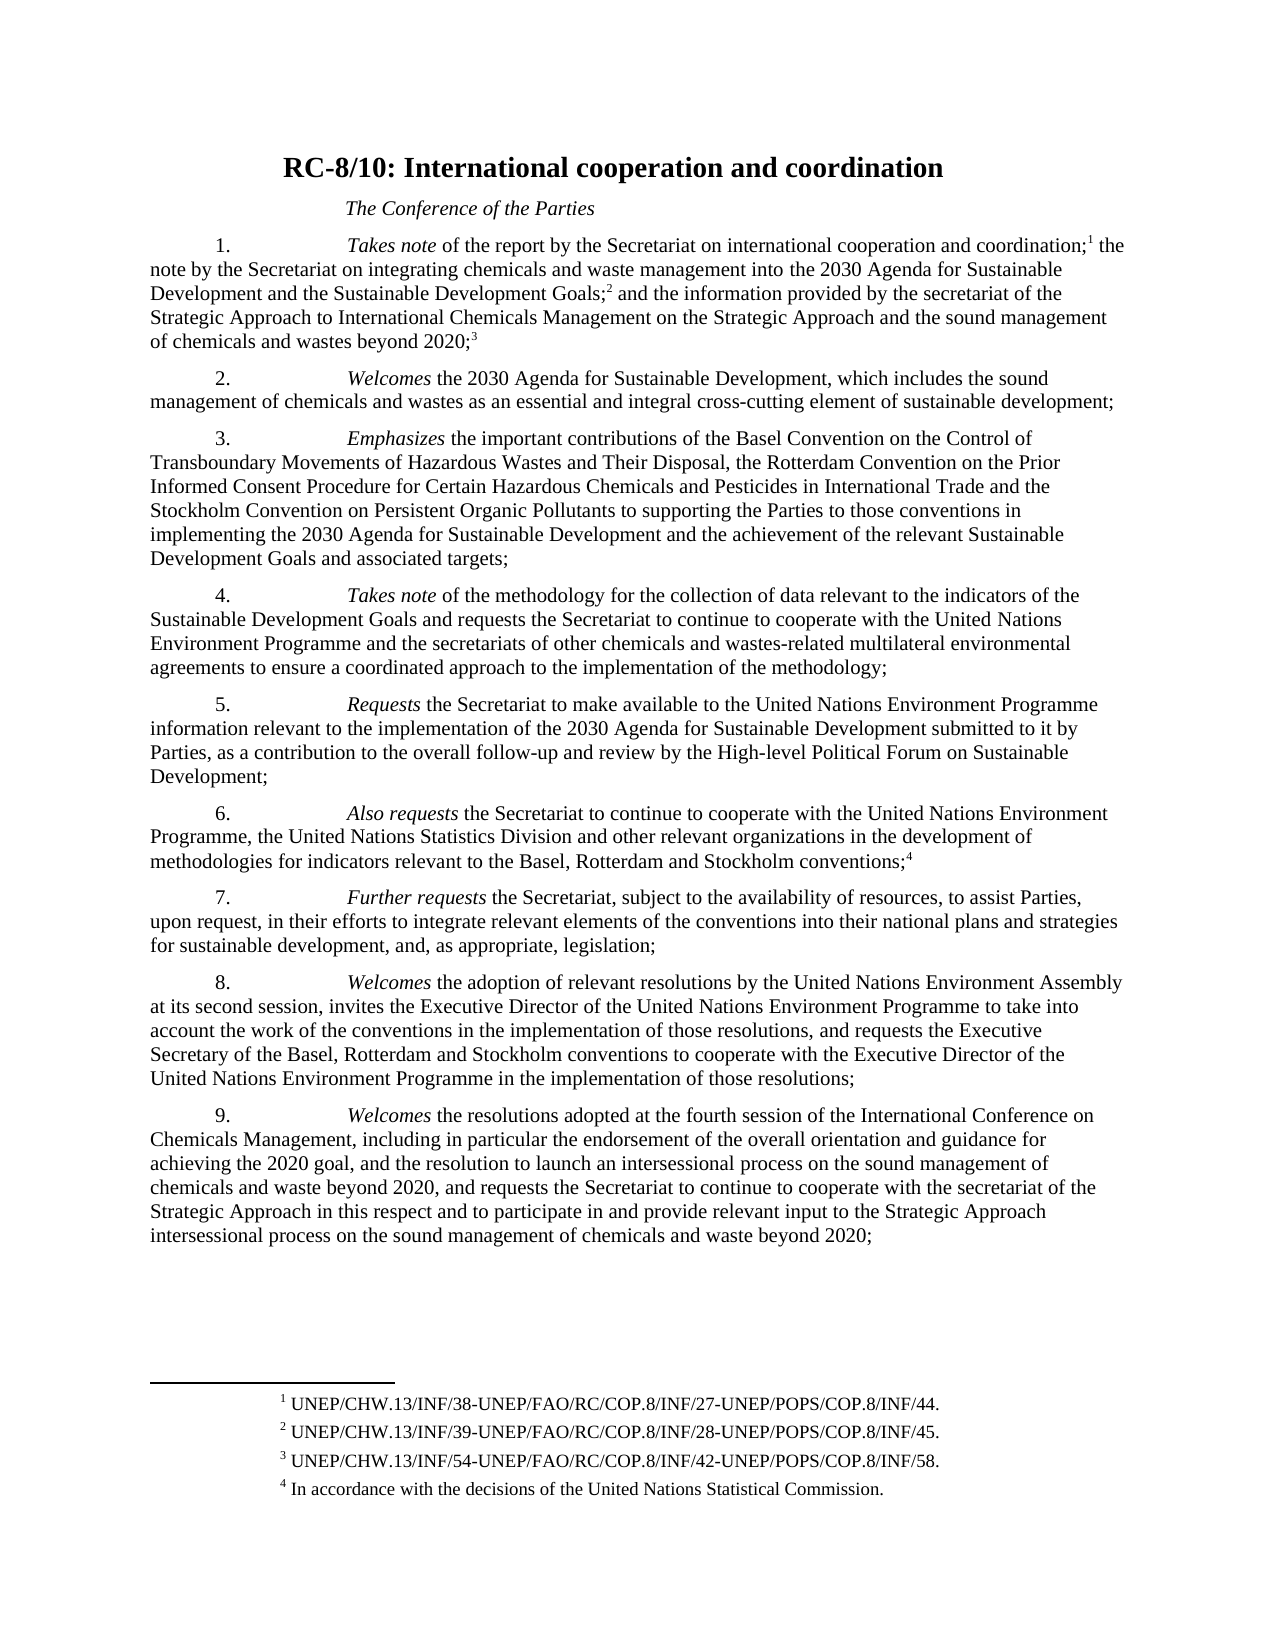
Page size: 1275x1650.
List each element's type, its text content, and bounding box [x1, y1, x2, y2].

list Emphasizes the important contributions of the Basel Convention on the Control of Transboundary Movements of Hazardous Wastes and Their Disposal, the Rotterdam Convention on the Prior Informed Consent Procedure for Certain Hazardous Chemicals and Pesticides in International Trade and the Stockholm Convention on Persistent Organic Pollutants to supporting the Parties to those conventions in implementing the 2030 Agenda for Sustainable Development and the achievement of the relevant Sustainable Development Goals and associated targets; [150, 426, 1125, 570]
list Welcomes the 2030 Agenda for Sustainable Development, which includes the sound management of chemicals and wastes as an essential and integral cross-cutting element of sustainable development; [150, 365, 1125, 413]
list Takes note of the methodology for the collection of data relevant to the indicators of the Sustainable Development Goals and requests the Secretariat to continue to cooperate with the United Nations Environment Programme and the secretariats of other chemicals and wastes-related multilateral environmental agreements to ensure a coordinated approach to the implementation of the methodology; [150, 583, 1125, 679]
text The Conference of the Parties [280, 196, 1125, 220]
list Welcomes the adoption of relevant resolutions by the United Nations Environment Assembly at its second session, invites the Executive Director of the United Nations Environment Programme to take into account the work of the conventions in the implementation of those resolutions, and requests the Executive Secretary of the Basel, Rotterdam and Stockholm conventions to cooperate with the Executive Director of the United Nations Environment Programme in the implementation of those resolutions; [150, 970, 1125, 1090]
list Requests the Secretariat to make available to the United Nations Environment Programme information relevant to the implementation of the 2030 Agenda for Sustainable Development submitted to it by Parties, as a contribution to the overall follow-up and review by the High-level Political Forum on Sustainable Development; [150, 692, 1125, 788]
list Further requests the Secretariat, subject to the availability of resources, to assist Parties, upon request, in their efforts to integrate relevant elements of the conventions into their national plans and strategies for sustainable development, and, as appropriate, legislation; [150, 885, 1125, 957]
text RC-8/10: International cooperation and coordination [283, 150, 1125, 183]
list Welcomes the resolutions adopted at the fourth session of the International Conference on Chemicals Management, including in particular the endorsement of the overall orientation and guidance for achieving the 2020 goal, and the resolution to launch an intersessional process on the sound management of chemicals and waste beyond 2020, and requests the Secretariat to continue to cooperate with the secretariat of the Strategic Approach in this respect and to participate in and provide relevant input to the Strategic Approach intersessional process on the sound management of chemicals and waste beyond 2020; [150, 1103, 1125, 1247]
list Also requests the Secretariat to continue to cooperate with the United Nations Environment Programme, the United Nations Statistics Division and other relevant organizations in the development of methodologies for indicators relevant to the Basel, Rotterdam and Stockholm conventions; [150, 800, 1125, 873]
list Takes note of the report by the Secretariat on international cooperation and coordination; the note by the Secretariat on integrating chemicals and waste management into the 2030 Agenda for Sustainable Development and the Sustainable Development Goals; and the information provided by the secretariat of the Strategic Approach to International Chemicals Management on the Strategic Approach and the sound management of chemicals and wastes beyond 2020; [150, 233, 1125, 353]
